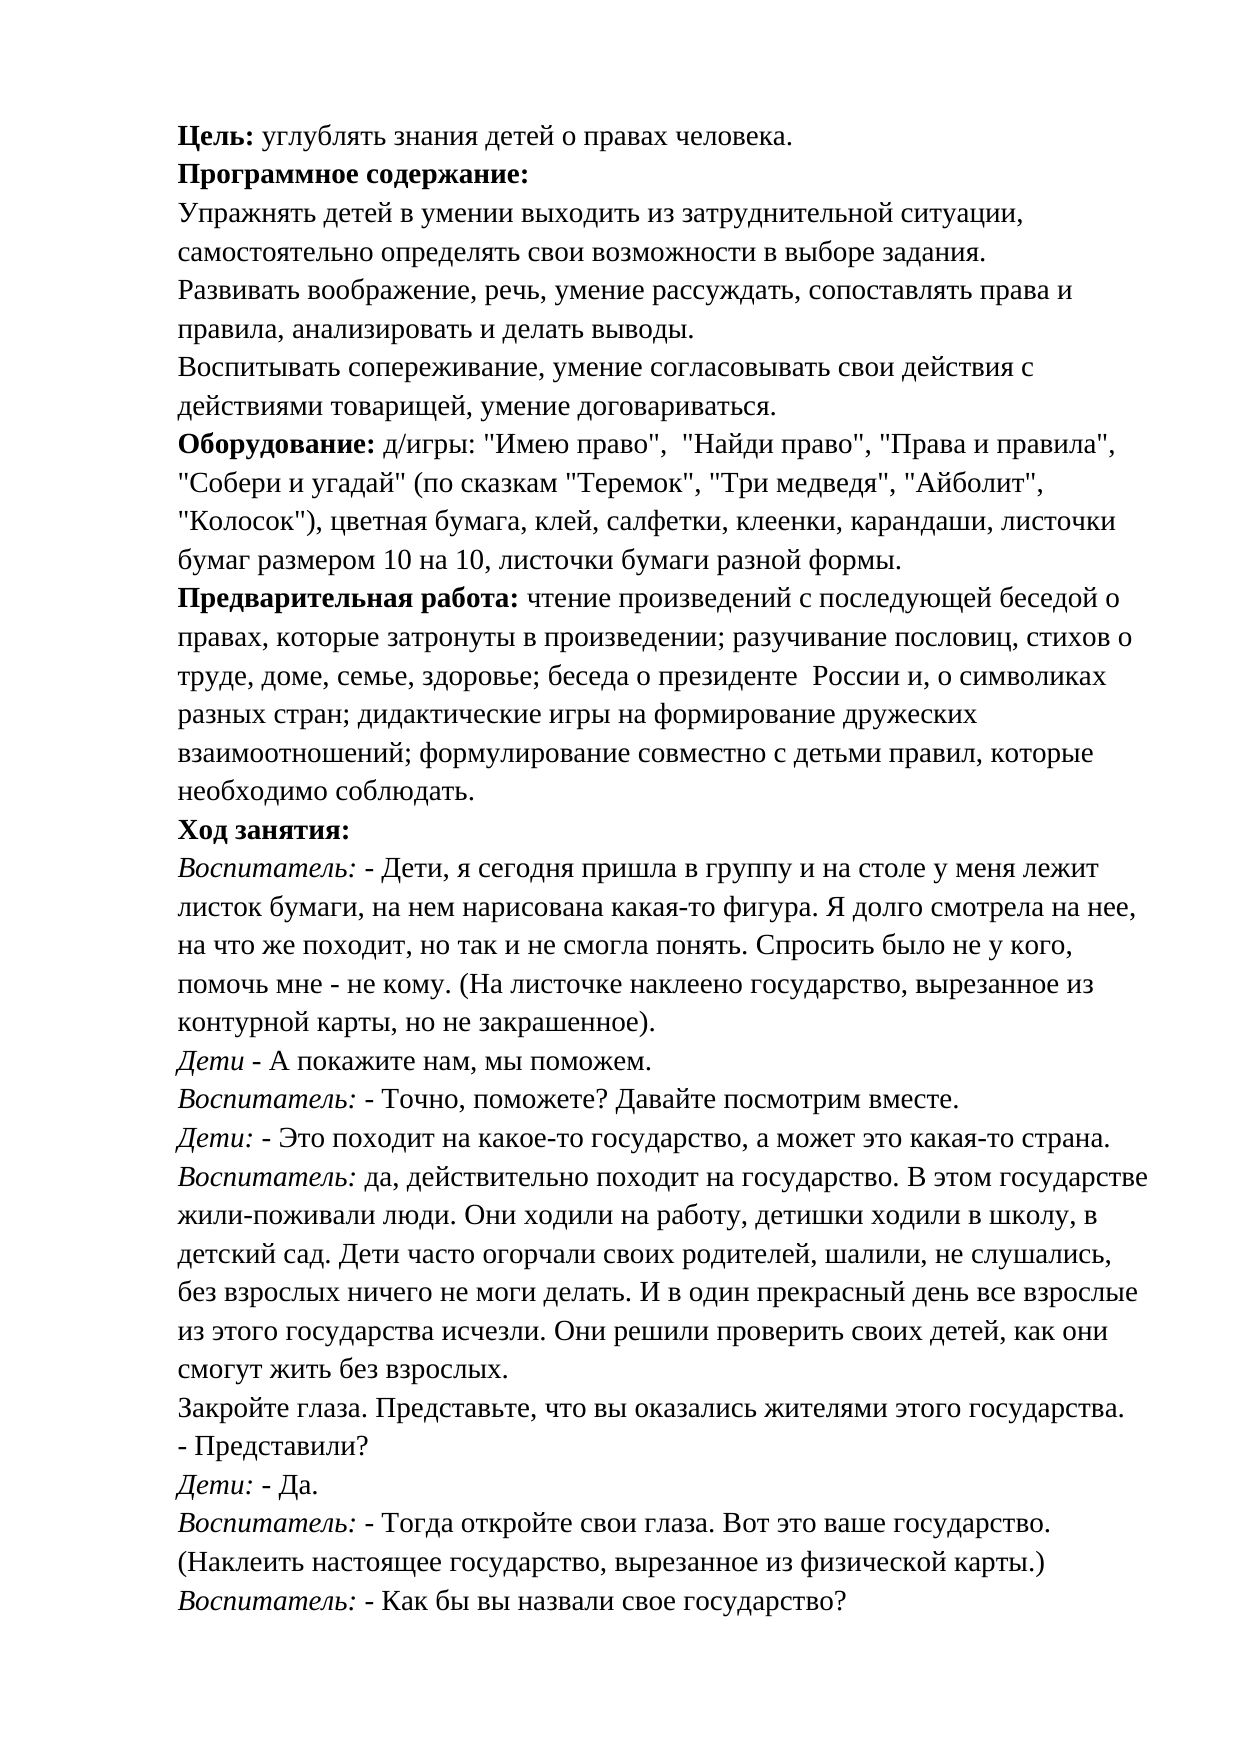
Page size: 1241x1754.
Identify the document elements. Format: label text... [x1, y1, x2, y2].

text Воспитатель: - Дети, я сегодня пришла в группу и на столе у меня лежит листок бумаги, на нем нарисована какая-то фигура. Я долго смотрела на нее, на что же походит, но так и не смогла понять. Спросить было не у кого, помочь мне - не кому. (На листочке наклеено государство, вырезанное из контурной карты, но не закрашенное). [177, 850, 1152, 1038]
text Воспитатель: - Тогда откройте свои глаза. Вот это ваше государство. (Наклеить настоящее государство, вырезанное из физической карты.) [177, 1506, 1152, 1578]
text Дети: - Да. [177, 1467, 1152, 1501]
text Развивать воображение, речь, умение рассуждать, сопоставлять права и правила, анализировать и делать выводы. [177, 272, 1152, 344]
text Воспитатель: да, действительно походит на государство. В этом государстве жили-поживали люди. Они ходили на работу, детишки ходили в школу, в детский сад. Дети часто огорчали своих родителей, шалили, не слушались, без взрослых ничего не моги делать. И в один прекрасный день все взрослые из этого государства исчезли. Они решили проверить своих детей, как они смогут жить без взрослых. [177, 1159, 1152, 1385]
text Упражнять детей в умении выходить из затруднительной ситуации, самостоятельно определять свои возможности в выборе задания. [177, 195, 1152, 267]
text Оборудование: д/игры: "Имею право", "Найди право", "Права и правила", "Собери и угадай" (по сказкам "Теремок", "Три медведя", "Айболит", "Колосок"), цветная бумага, клей, салфетки, клеенки, карандаши, листочки бумаг размером 10 на 10, листочки бумаги разной формы. [177, 426, 1152, 576]
text Воспитатель: - Как бы вы назвали свое государство? [177, 1583, 1152, 1616]
text Воспитывать сопереживание, умение согласовывать свои действия с действиями товарищей, умение договариваться. [177, 349, 1152, 421]
text Ход занятия: [177, 812, 1152, 845]
text - Представили? [177, 1428, 1152, 1462]
text Предварительная работа: чтение произведений с последующей беседой о правах, которые затронуты в произведении; разучивание пословиц, стихов о труде, доме, семье, здоровье; беседа о президенте России и, о символиках разных стран; дидактические игры на формирование дружеских взаимоотношений; формулирование совместно с детьми правил, которые необходимо соблюдать. [177, 581, 1152, 807]
text Закройте глаза. Представьте, что вы оказались жителями этого государства. [177, 1390, 1152, 1423]
text Дети - А покажите нам, мы поможем. [177, 1043, 1152, 1077]
text Цель: углублять знания детей о правах человека. [177, 118, 1152, 152]
text Воспитатель: - Точно, поможете? Давайте посмотрим вместе. [177, 1082, 1152, 1115]
text Программное содержание: [177, 157, 1152, 190]
text Дети: - Это походит на какое-то государство, а может это какая-то страна. [177, 1120, 1152, 1154]
